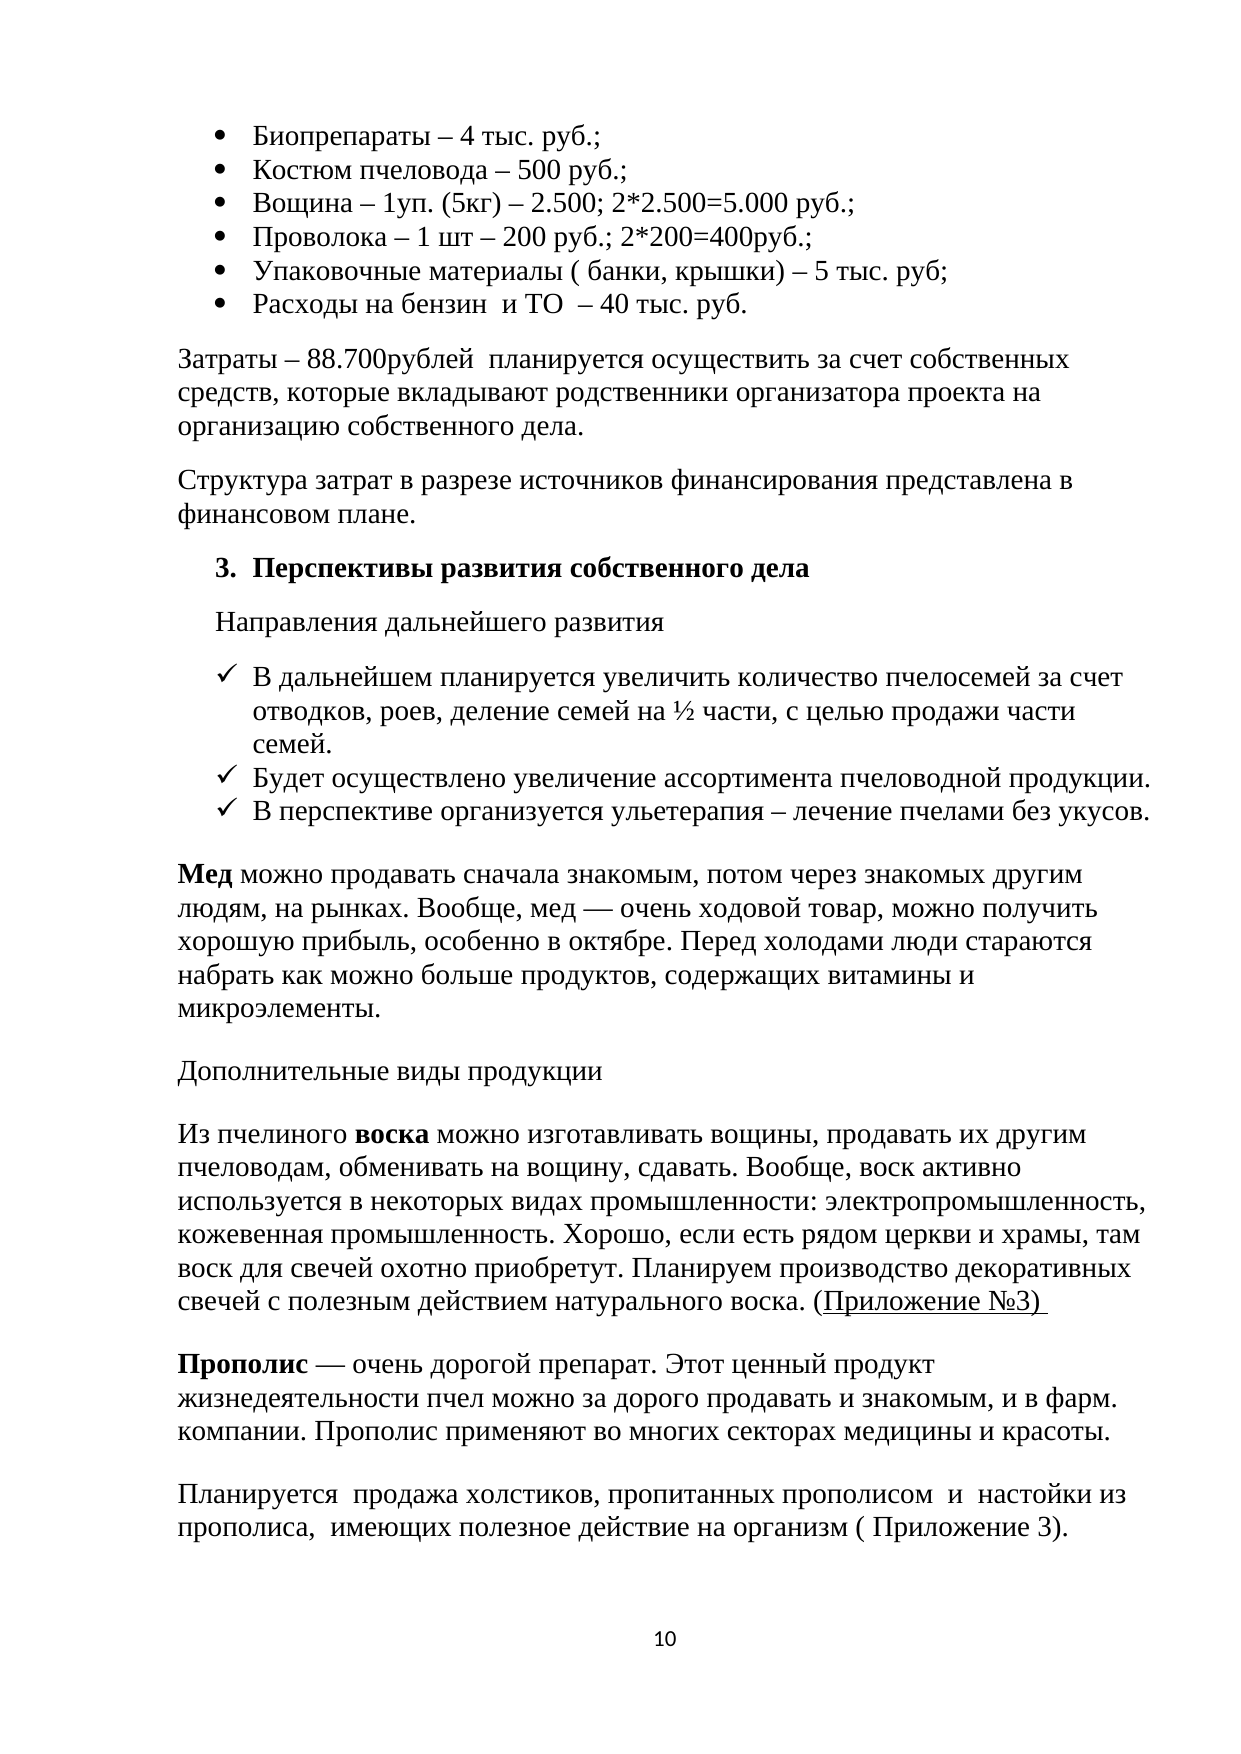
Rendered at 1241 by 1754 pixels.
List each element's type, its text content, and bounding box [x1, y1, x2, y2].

list Вощина – 1уп. (5кг) – 2.500; 2*2.500=5.000 руб.; [215, 185, 1152, 219]
text Направления дальнейшего развития [215, 604, 1152, 638]
list Расходы на бензин и ТО – 40 тыс. руб. [215, 286, 1152, 320]
list Упаковочные материалы ( банки, крышки) – 5 тыс. руб; [215, 253, 1152, 286]
text Структура затрат в разрезе источников финансирования представлена в финансовом плане. [177, 462, 1152, 529]
text Планируется продажа холстиков, пропитанных прополисом и настойки из прополиса, имеющих полезное действие на организм ( Приложение 3). [177, 1476, 1152, 1543]
text Дополнительные виды продукции [177, 1053, 1152, 1087]
list Перспективы развития собственного дела [215, 550, 1152, 584]
list Будет осуществлено увеличение ассортимента пчеловодной продукции. [215, 760, 1152, 793]
list В дальнейшем планируется увеличить количество пчелосемей за счет отводков, роев, деление семей на ½ части, с целью продажи части семей. [215, 659, 1152, 760]
list В перспективе организуется ульетерапия – лечение пчелами без укусов. [215, 793, 1152, 827]
list Проволока – 1 шт – 200 руб.; 2*200=400руб.; [215, 219, 1152, 253]
text Прополис — очень дорогой препарат. Этот ценный продукт жизнедеятельности пчел можно за дорого продавать и знакомым, и в фарм. компании. Прополис применяют во многих секторах медицины и красоты. [177, 1346, 1152, 1447]
text Мед можно продавать сначала знакомым, потом через знакомых другим людям, на рынках. Вообще, мед — очень ходовой товар, можно получить хорошую прибыль, особенно в октябре. Перед холодами люди стараются набрать как можно больше продуктов, содержащих витамины и микроэлементы. [177, 856, 1152, 1024]
text Затраты – 88.700рублей планируется осуществить за счет собственных средств, которые вкладывают родственники организатора проекта на организацию собственного дела. [177, 341, 1152, 441]
list Костюм пчеловода – 500 руб.; [215, 152, 1152, 185]
list Биопрепараты – 4 тыс. руб.; [215, 118, 1152, 152]
text Из пчелиного воска можно изготавливать вощины, продавать их другим пчеловодам, обменивать на вощину, сдавать. Вообще, воск активно используется в некоторых видах промышленности: электропромышленность, кожевенная промышленность. Хорошо, если есть рядом церкви и храмы, там воск для свечей охотно приобретут. Планируем производство декоративных свечей с полезным действием натурального воска. (Приложение №3) [177, 1116, 1152, 1317]
